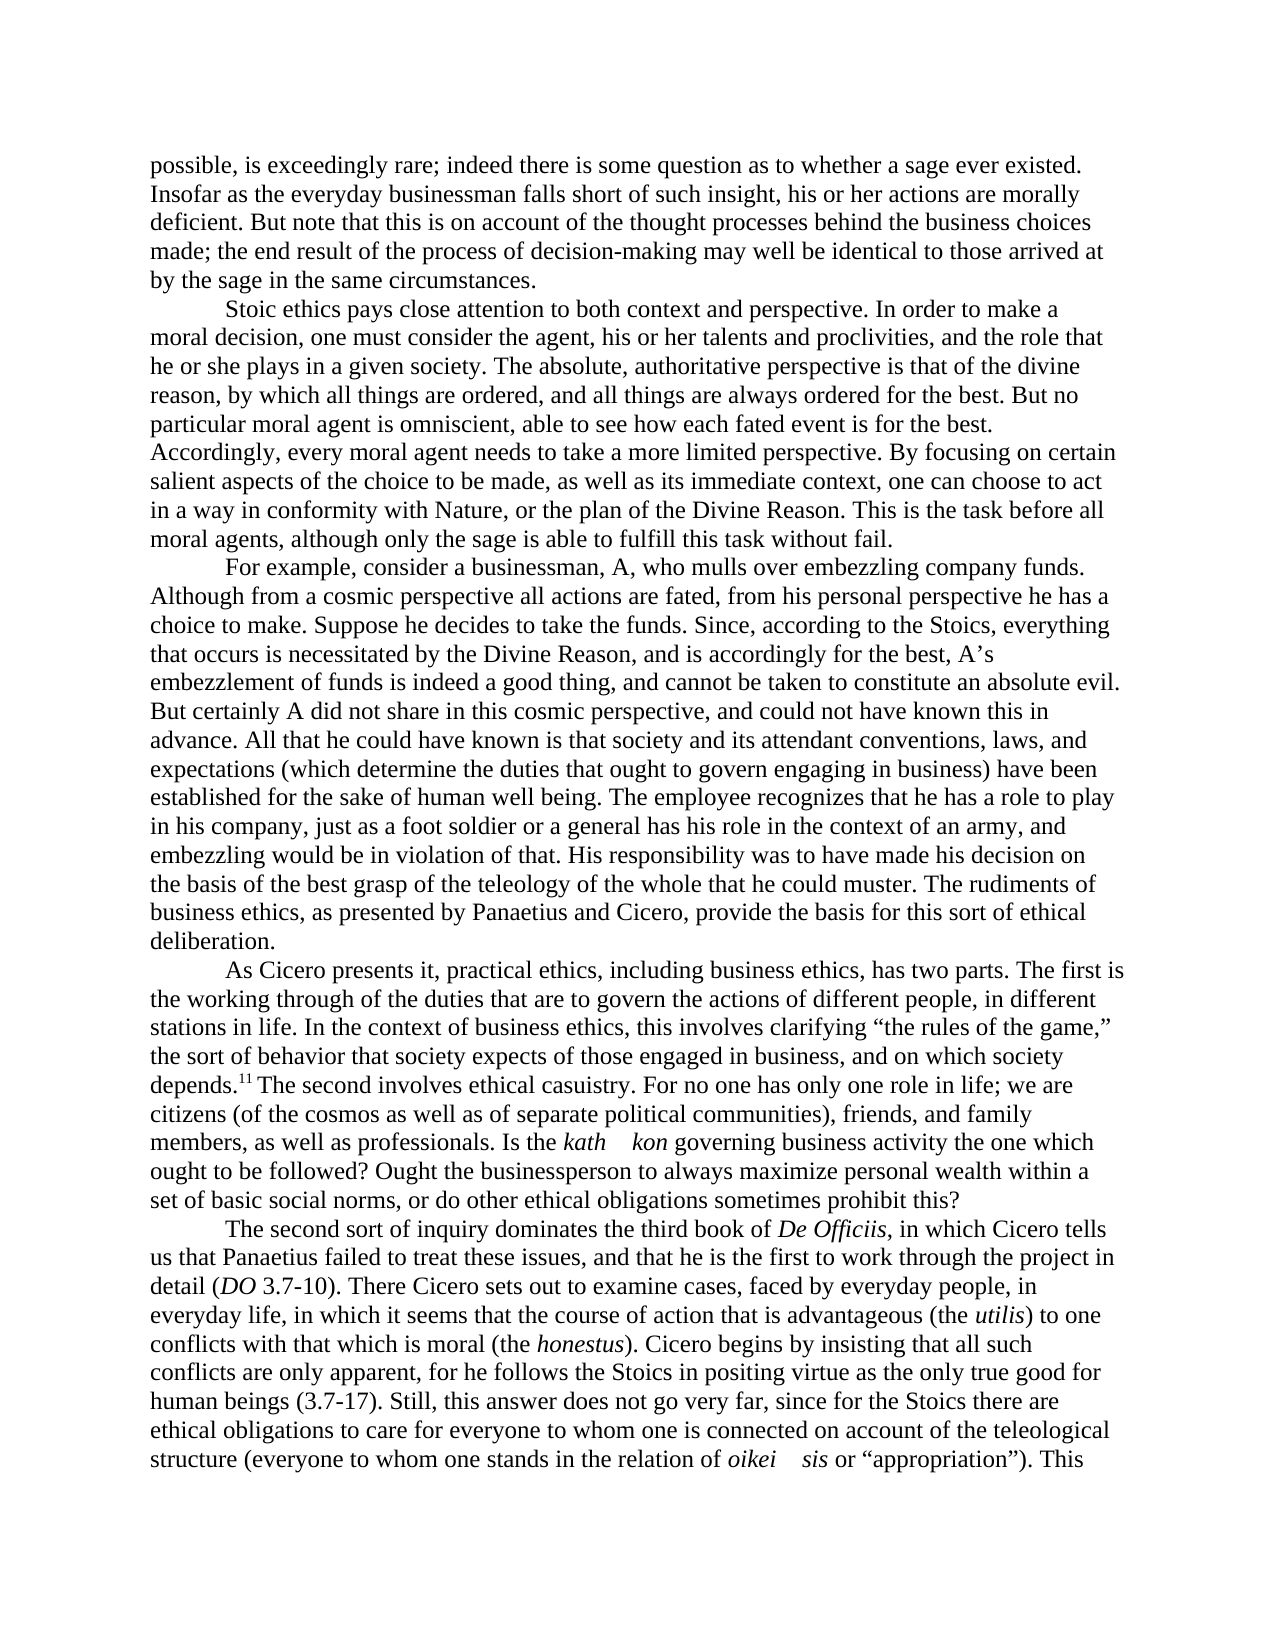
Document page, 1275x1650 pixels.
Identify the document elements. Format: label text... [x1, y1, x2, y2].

text human beings (3.7-17). Still, this answer does not go very far, since for the Stoics there are [150, 1386, 1125, 1415]
text The second sort of inquiry dominates the third book of De Officiis, in which Cicero tells [150, 1214, 1125, 1242]
text ethical obligations to care for everyone to whom one is connected on account of the teleological [150, 1415, 1125, 1444]
text structure (everyone to whom one stands in the relation of oikei􀀀 sis or “appropriation”). This [150, 1444, 1125, 1472]
text moral agents, although only the sage is able to fulfill this task without fail. [150, 524, 1125, 552]
text Accordingly, every moral agent needs to take a more limited perspective. By focusing on certain [150, 437, 1125, 466]
text depends.11 The second involves ethical casuistry. For no one has only one role in life; we are [150, 1070, 1125, 1099]
text choice to make. Suppose he decides to take the funds. Since, according to the Stoics, everything [150, 610, 1125, 639]
text business ethics, as presented by Panaetius and Cicero, provide the basis for this sort of ethical [150, 897, 1125, 926]
text salient aspects of the choice to be made, as well as its immediate context, one can choose to act [150, 466, 1125, 495]
text members, as well as professionals. Is the kath􀀀 kon governing business activity the one which [150, 1127, 1125, 1156]
text everyday life, in which it seems that the course of action that is advantageous (the utilis) to one [150, 1300, 1125, 1329]
text Insofar as the everyday businessman falls short of such insight, his or her actions are morally deficient. But note that this is on account of the thought processes behind the business choices [150, 179, 1125, 236]
text particular moral agent is omniscient, able to see how each fated event is for the best. [150, 409, 1125, 437]
text expectations (which determine the duties that ought to govern engaging in business) have been [150, 754, 1125, 782]
text set of basic social norms, or do other ethical obligations sometimes prohibit this? [150, 1185, 1125, 1214]
text stations in life. In the context of business ethics, this involves clarifying “the rules of the game,” [150, 1012, 1125, 1041]
text established for the sake of human well being. The employee recognizes that he has a role to play [150, 782, 1125, 811]
text Although from a cosmic perspective all actions are fated, from his personal perspective he has a [150, 581, 1125, 610]
text ought to be followed? Ought the businessperson to always maximize personal wealth within a [150, 1156, 1125, 1185]
text reason, by which all things are ordered, and all things are always ordered for the best. But no [150, 380, 1125, 409]
text advance. All that he could have known is that society and its attendant conventions, laws, and [150, 725, 1125, 754]
text For example, consider a businessman, A, who mulls over embezzling company funds. [150, 552, 1125, 581]
text embezzling would be in violation of that. His responsibility was to have made his decision on [150, 840, 1125, 869]
text conflicts are only apparent, for he follows the Stoics in positing virtue as the only true good for [150, 1357, 1125, 1386]
text detail (DO 3.7-10). There Cicero sets out to examine cases, faced by everyday people, in [150, 1271, 1125, 1300]
text the sort of behavior that society expects of those engaged in business, and on which society [150, 1041, 1125, 1070]
text by the sage in the same circumstances. [150, 265, 1125, 294]
text he or she plays in a given society. The absolute, authoritative perspective is that of the divine [150, 351, 1125, 380]
text moral decision, one must consider the agent, his or her talents and proclivities, and the role that [150, 322, 1125, 351]
text made; the end result of the process of decision-making may well be identical to those arrived at [150, 236, 1125, 265]
text possible, is exceedingly rare; indeed there is some question as to whether a sage ever existed. [150, 150, 1125, 179]
text But certainly A did not share in this cosmic perspective, and could not have known this in [150, 696, 1125, 725]
text As Cicero presents it, practical ethics, including business ethics, has two parts. The first is the working through of the duties that are to govern the actions of different people, in different [150, 955, 1125, 1012]
text us that Panaetius failed to treat these issues, and that he is the first to work through the project in [150, 1242, 1125, 1271]
text embezzlement of funds is indeed a good thing, and cannot be taken to constitute an absolute evil. [150, 667, 1125, 696]
text that occurs is necessitated by the Divine Reason, and is accordingly for the best, A’s [150, 639, 1125, 667]
text Stoic ethics pays close attention to both context and perspective. In order to make a [150, 294, 1125, 322]
text conflicts with that which is moral (the honestus). Cicero begins by insisting that all such [150, 1329, 1125, 1357]
text citizens (of the cosmos as well as of separate political communities), friends, and family [150, 1099, 1125, 1127]
text the basis of the best grasp of the teleology of the whole that he could muster. The rudiments of [150, 869, 1125, 897]
text in a way in conformity with Nature, or the plan of the Divine Reason. This is the task before all [150, 495, 1125, 524]
text in his company, just as a foot soldier or a general has his role in the context of an army, and [150, 811, 1125, 840]
text deliberation. [150, 926, 1125, 955]
